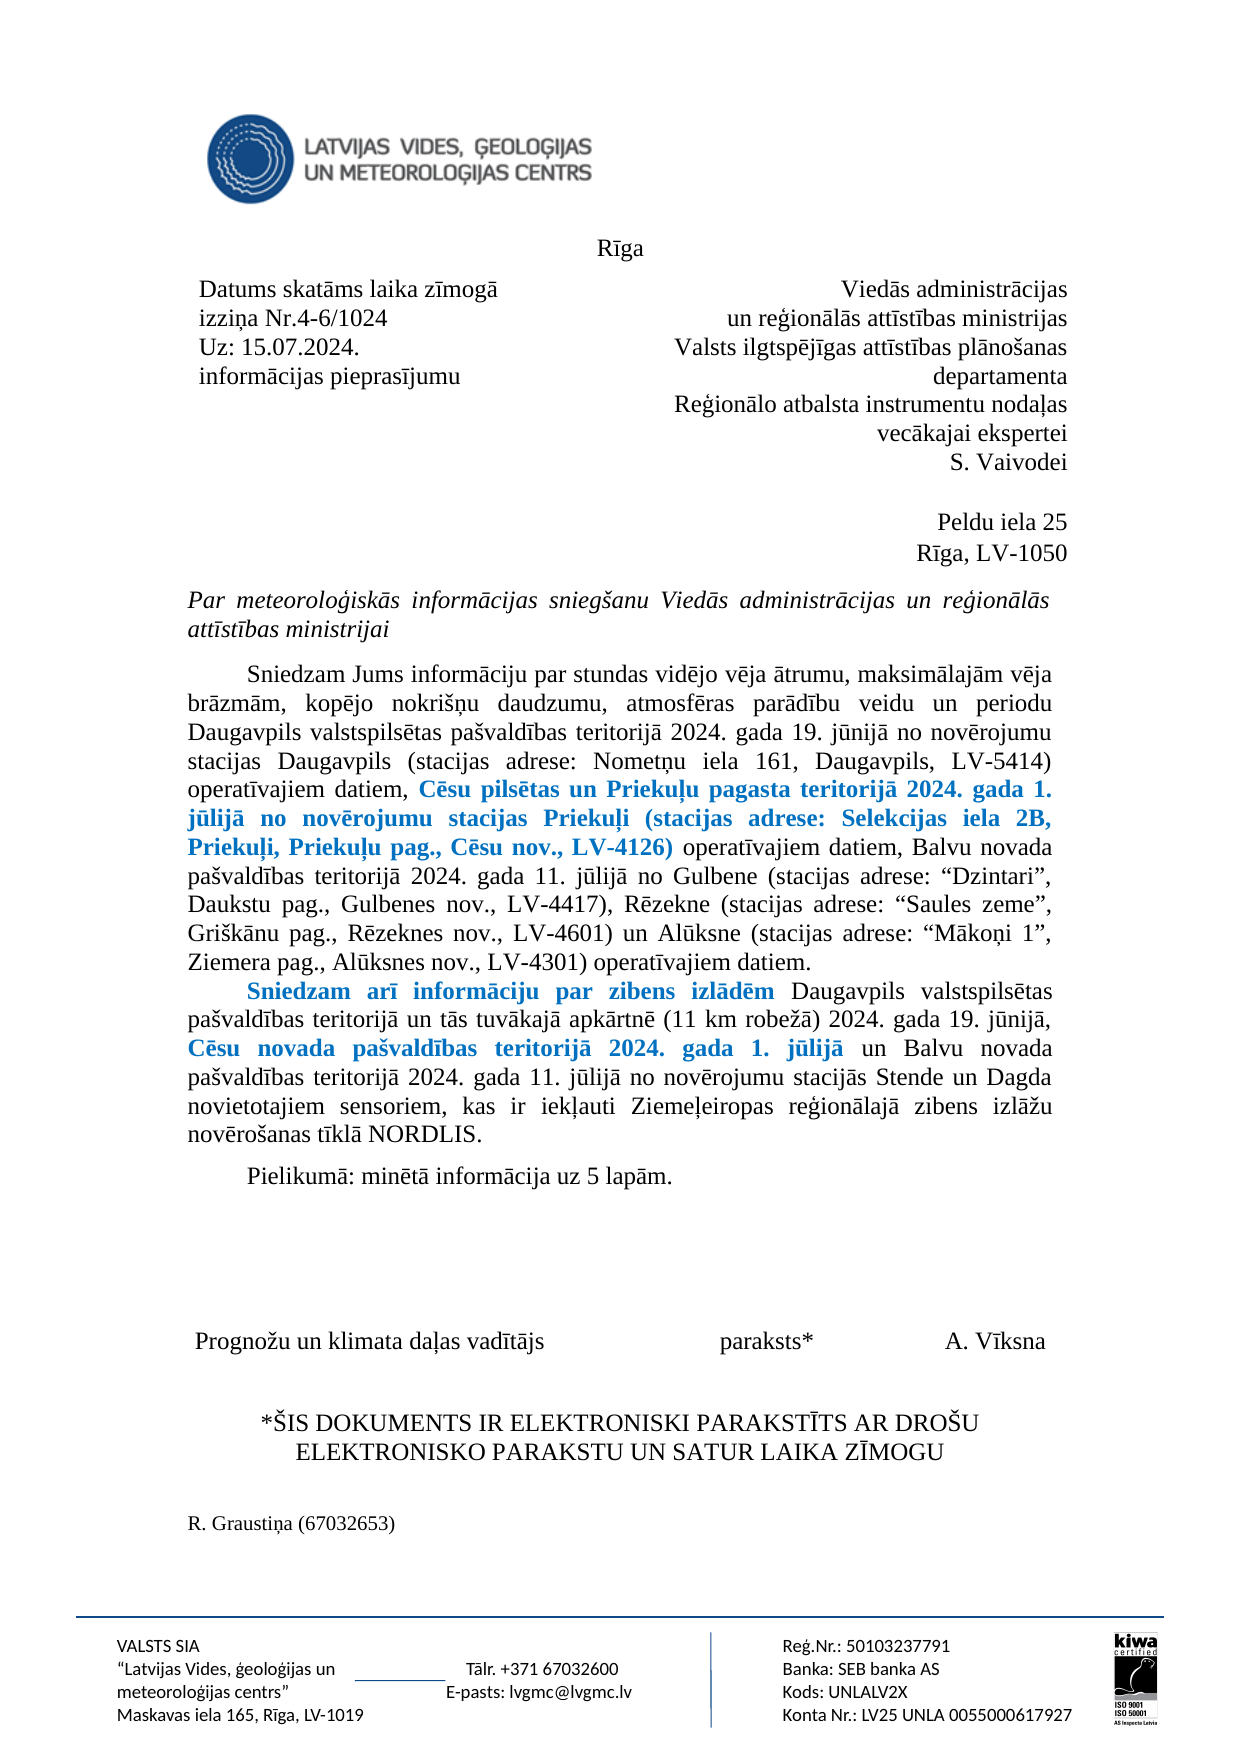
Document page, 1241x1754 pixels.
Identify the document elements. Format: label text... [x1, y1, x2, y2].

text Sniedzam arī informāciju par zibens izlādēm Daugavpils valstspilsētas pašvaldības teritorijā un tās tuvākajā apkārtnē (11 km robežā) 2024. gada 19. jūnijā, Cēsu novada pašvaldības teritorijā 2024. gada 1. jūlijā un Balvu novada pašvaldības teritorijā 2024. gada 11. jūlijā no novērojumu stacijās Stende un Dagda novietotajiem sensoriem, kas ir iekļauti Ziemeļeiropas reģionālajā zibens izlāžu novērošanas tīklā NORDLIS. [187, 976, 1053, 1148]
table_header Viedās administrācijas un reģionālās attīstības ministrijas Valsts ilgtspējīgas attīstības plānošanas departamenta Reģionālo atbalsta instrumentu nodaļas vecākajai ekspertei S. Vaivodei Peldu iela 25 Rīga, LV-1050 [611, 275, 1079, 569]
table_header Datums skatāms laika zīmogā izziņa Nr.4-6/1024 Uz: 15.07.2024. informācijas pieprasījumu [188, 275, 611, 569]
picture [1113, 1632, 1158, 1728]
picture [187, 73, 1053, 234]
text Pielikumā: minētā informācija uz 5 lapām. [187, 1161, 1053, 1189]
text Rīga [187, 234, 1053, 262]
text Par meteoroloģiskās informācijas sniegšanu Viedās administrācijas un reģionālās attīstības ministrijai [187, 585, 1053, 643]
text *ŠIS DOKUMENTS IR ELEKTRONISKI PARAKSTĪTS AR DROŠU ELEKTRONISKO PARAKSTU UN SATUR LAIKA ZĪMOGU [187, 1408, 1053, 1466]
text Sniedzam Jums informāciju par stundas vidējo vēja ātrumu, maksimālajām vēja brāzmām, kopējo nokrišņu daudzumu, atmosfēras parādību veidu un periodu Daugavpils valstspilsētas pašvaldības teritorijā 2024. gada 19. jūnijā no novērojumu stacijas Daugavpils (stacijas adrese: Nometņu iela 161, Daugavpils, LV-5414) operatīvajiem datiem, Cēsu pilsētas un Priekuļu pagasta teritorijā 2024. gada 1. jūlijā no novērojumu stacijas Priekuļi (stacijas adrese: Selekcijas iela 2B, Priekuļi, Priekuļu pag., Cēsu nov., LV-4126) operatīvajiem datiem, Balvu novada pašvaldības teritorijā 2024. gada 11. jūlijā no Gulbene (stacijas adrese: “Dzintari”, Daukstu pag., Gulbenes nov., LV-4417), Rēzekne (stacijas adrese: “Saules zeme”, Griškānu pag., Rēzeknes nov., LV-4601) un Alūksne (stacijas adrese: “Mākoņi 1”, Ziemera pag., Alūksnes nov., LV-4301) operatīvajiem datiem. [187, 659, 1053, 976]
text Prognožu un klimata daļas vadītājs paraksts* A. Vīksna [187, 1326, 1053, 1354]
text R. Graustiņa (67032653) [187, 1511, 1053, 1535]
